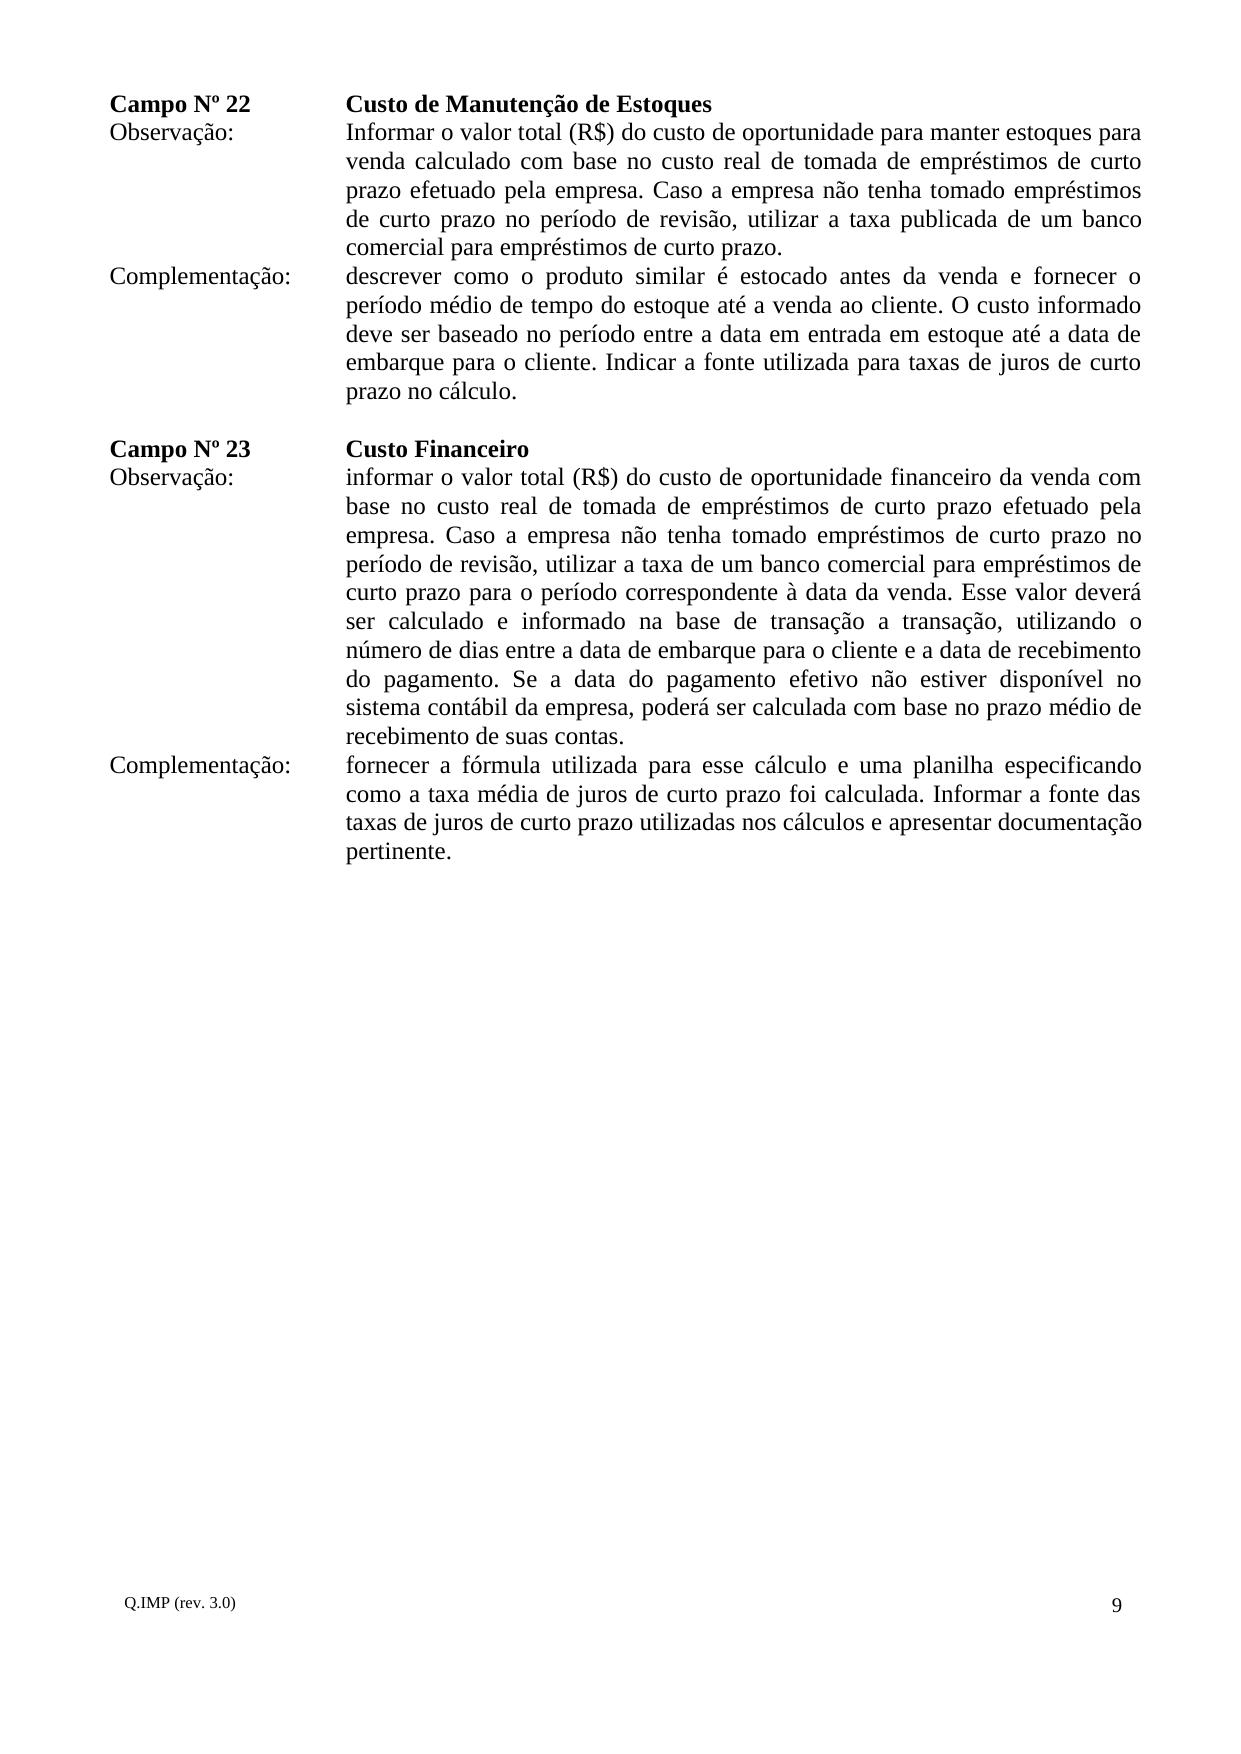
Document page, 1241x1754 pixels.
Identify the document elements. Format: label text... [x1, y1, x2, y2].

text Observação: Informar o valor total (R$) do custo de oportunidade para manter estoques para venda calculado com base no custo real de tomada de empréstimos de curto prazo efetuado pela empresa. Caso a empresa não tenha tomado empréstimos de curto prazo no período de revisão, utilizar a taxa publicada de um banco comercial para empréstimos de curto prazo. [109, 117, 1143, 261]
text Complementação: fornecer a fórmula utilizada para esse cálculo e uma planilha especificando como a taxa média de juros de curto prazo foi calculada. Informar a fonte das taxas de juros de curto prazo utilizadas nos cálculos e apresentar documentação pertinente. [109, 750, 1143, 865]
text Campo Nº 22 Custo de Manutenção de Estoques [109, 89, 1143, 117]
text Complementação: descrever como o produto similar é estocado antes da venda e fornecer o período médio de tempo do estoque até a venda ao cliente. O custo informado deve ser baseado no período entre a data em entrada em estoque até a data de embarque para o cliente. Indicar a fonte utilizada para taxas de juros de curto prazo no cálculo. [109, 261, 1143, 405]
text Observação: informar o valor total (R$) do custo de oportunidade financeiro da venda com base no custo real de tomada de empréstimos de curto prazo efetuado pela empresa. Caso a empresa não tenha tomado empréstimos de curto prazo no período de revisão, utilizar a taxa de um banco comercial para empréstimos de curto prazo para o período correspondente à data da venda. Esse valor deverá ser calculado e informado na base de transação a transação, utilizando o número de dias entre a data de embarque para o cliente e a data de recebimento do pagamento. Se a data do pagamento efetivo não estiver disponível no sistema contábil da empresa, poderá ser calculada com base no prazo médio de recebimento de suas contas. [109, 462, 1143, 750]
text Campo Nº 23 Custo Financeiro [109, 434, 1143, 462]
